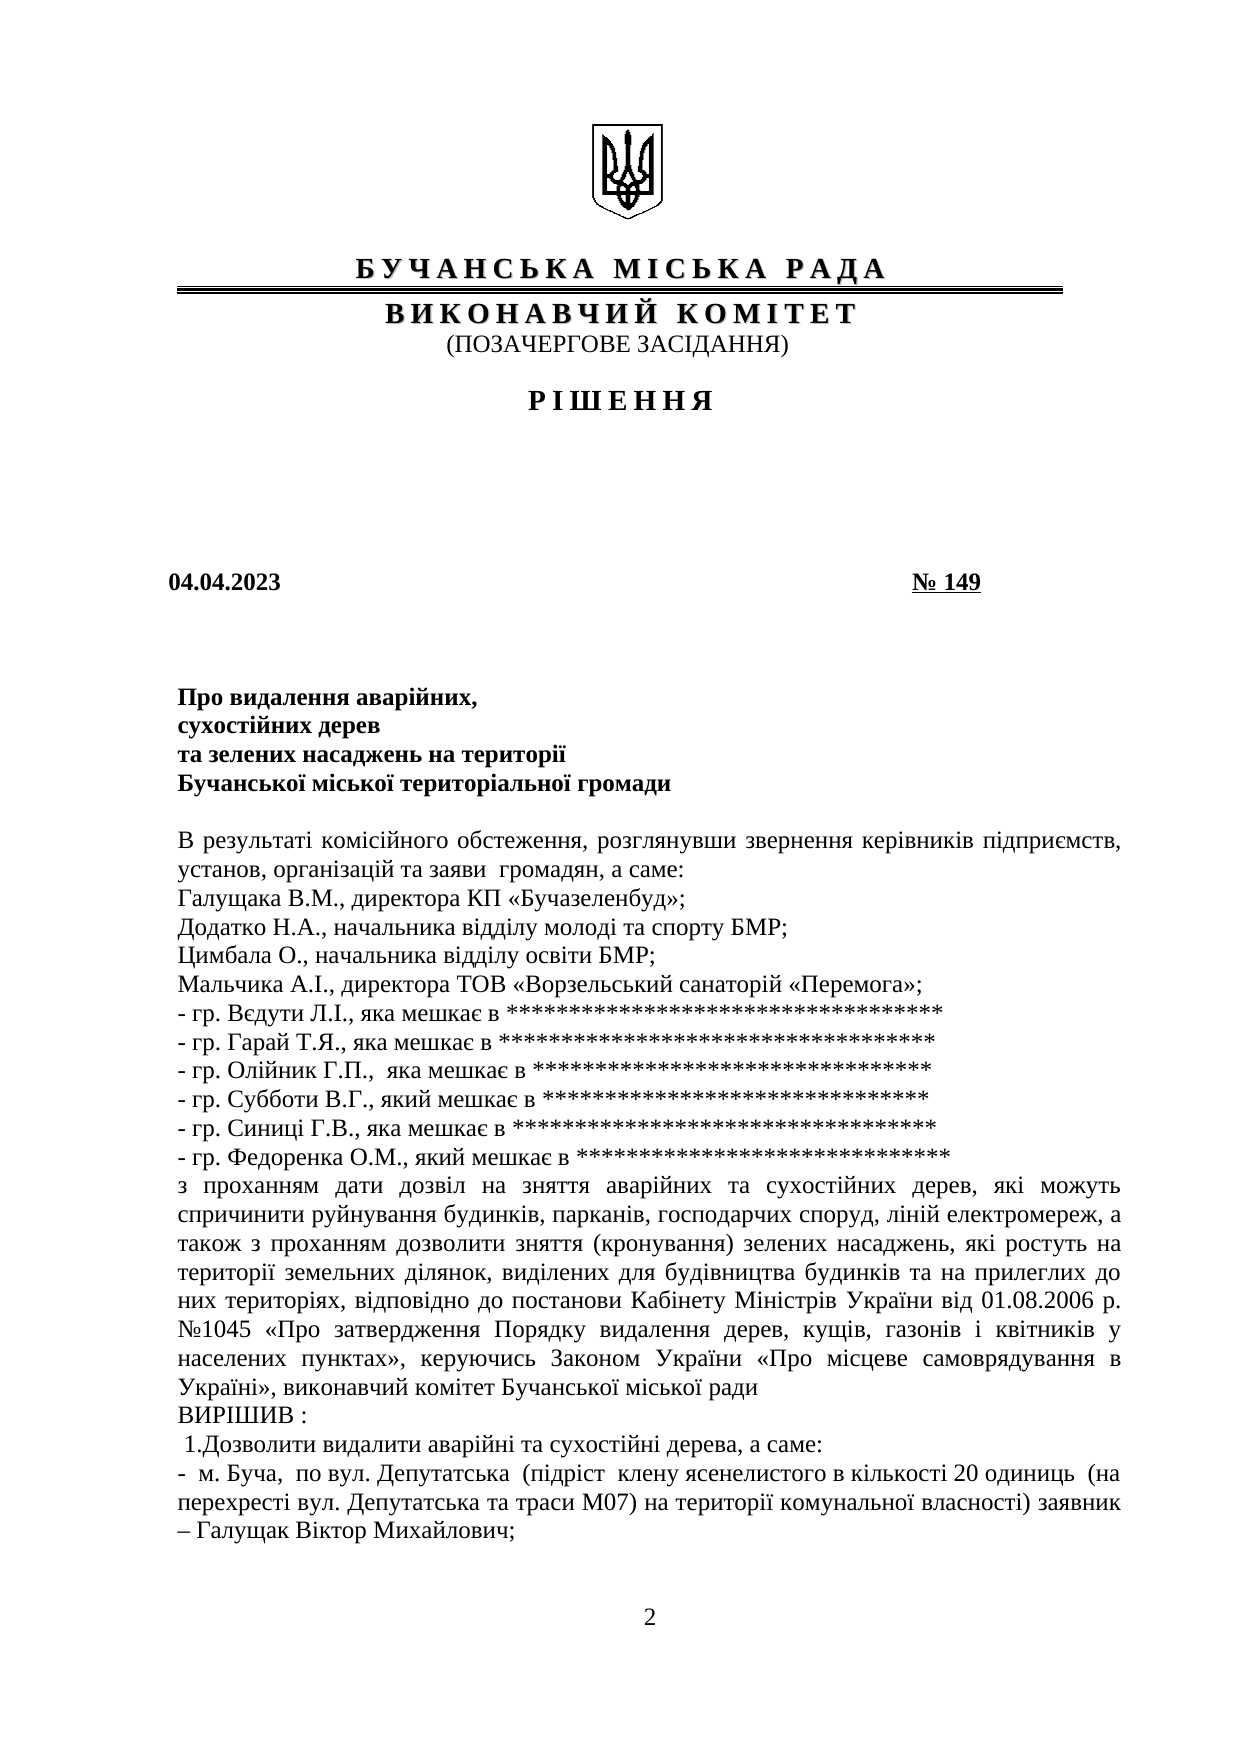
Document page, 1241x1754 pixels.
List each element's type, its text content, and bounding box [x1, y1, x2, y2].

text (ПОЗАЧЕРГОВЕ ЗАСІДАННЯ) [177, 329, 1122, 358]
text Галущака В.М., директора КП «Бучазеленбуд»; [177, 883, 1122, 912]
text Цимбала О., начальника відділу освіти БМР; [177, 940, 1122, 969]
text з проханням дати дозвіл на зняття аварійних та сухостійних дерев, які можуть спричинити руйнування будинків, парканів, господарчих споруд, ліній електромереж, а також з проханням дозволити зняття (кронування) зелених насаджень, які ростуть на території земельних ділянок, виділених для будівництва будинків та на прилеглих до них територіях, відповідно до постанови Кабінету Міністрів України від 01.08.2006 р. №1045 «Про затвердження Порядку видалення дерев, кущів, газонів і квітників у населених пунктах», керуючись Законом України «Про місцеве самоврядування в Україні», виконавчий комітет Бучанської міської ради [177, 1170, 1122, 1400]
text - гр. Олійник Г.П., яка мешкає в ******************************** [177, 1055, 1122, 1084]
text - гр. Гарай Т.Я., яка мешкає в *********************************** [177, 1027, 1122, 1055]
text Бучанської міської територіальної громади [177, 768, 1122, 797]
text Додатко Н.А., начальника відділу молоді та спорту БМР; [177, 912, 1122, 940]
text - гр. Федоренка О.М., який мешкає в ****************************** [177, 1142, 1122, 1170]
text 1.Дозволити видалити аварійні та сухостійні дерева, а саме: [177, 1429, 1122, 1458]
text Про видалення аварійних, [177, 682, 1122, 710]
subtitle РІШЕННЯ [177, 383, 1063, 417]
text ВИРІШИВ : [177, 1400, 1122, 1429]
text ВИКОНАВЧИЙ КОМІТЕТ [177, 294, 1063, 329]
text та зелених насаджень на території [177, 739, 1122, 768]
text - гр. Синиці Г.В., яка мешкає в ********************************** [177, 1113, 1122, 1142]
text - гр. Субботи В.Г., який мешкає в ******************************* [177, 1084, 1122, 1113]
text - гр. Вєдути Л.І., яка мешкає в *********************************** [177, 998, 1122, 1027]
text сухостійних дерев [177, 710, 1122, 739]
text БУЧАНСЬКА МІСЬКА РАДА [177, 251, 1063, 286]
text В результаті комісійного обстеження, розглянувши звернення керівників підприємств, установ, організацій та заяви громадян, а саме: [177, 825, 1122, 883]
text Мальчика А.І., директора ТОВ «Ворзельський санаторій «Перемога»; [177, 969, 1122, 998]
text - м. Буча, по вул. Депутатська (підріст клену ясенелистого в кількості 20 одиниць (на перехресті вул. Депутатська та траси М07) на території комунальної власності) заявник – Галущак Віктор Михайлович; [177, 1458, 1122, 1544]
text 2 [177, 1602, 1122, 1630]
text 04.04.2023 № 149 [118, 567, 1122, 595]
